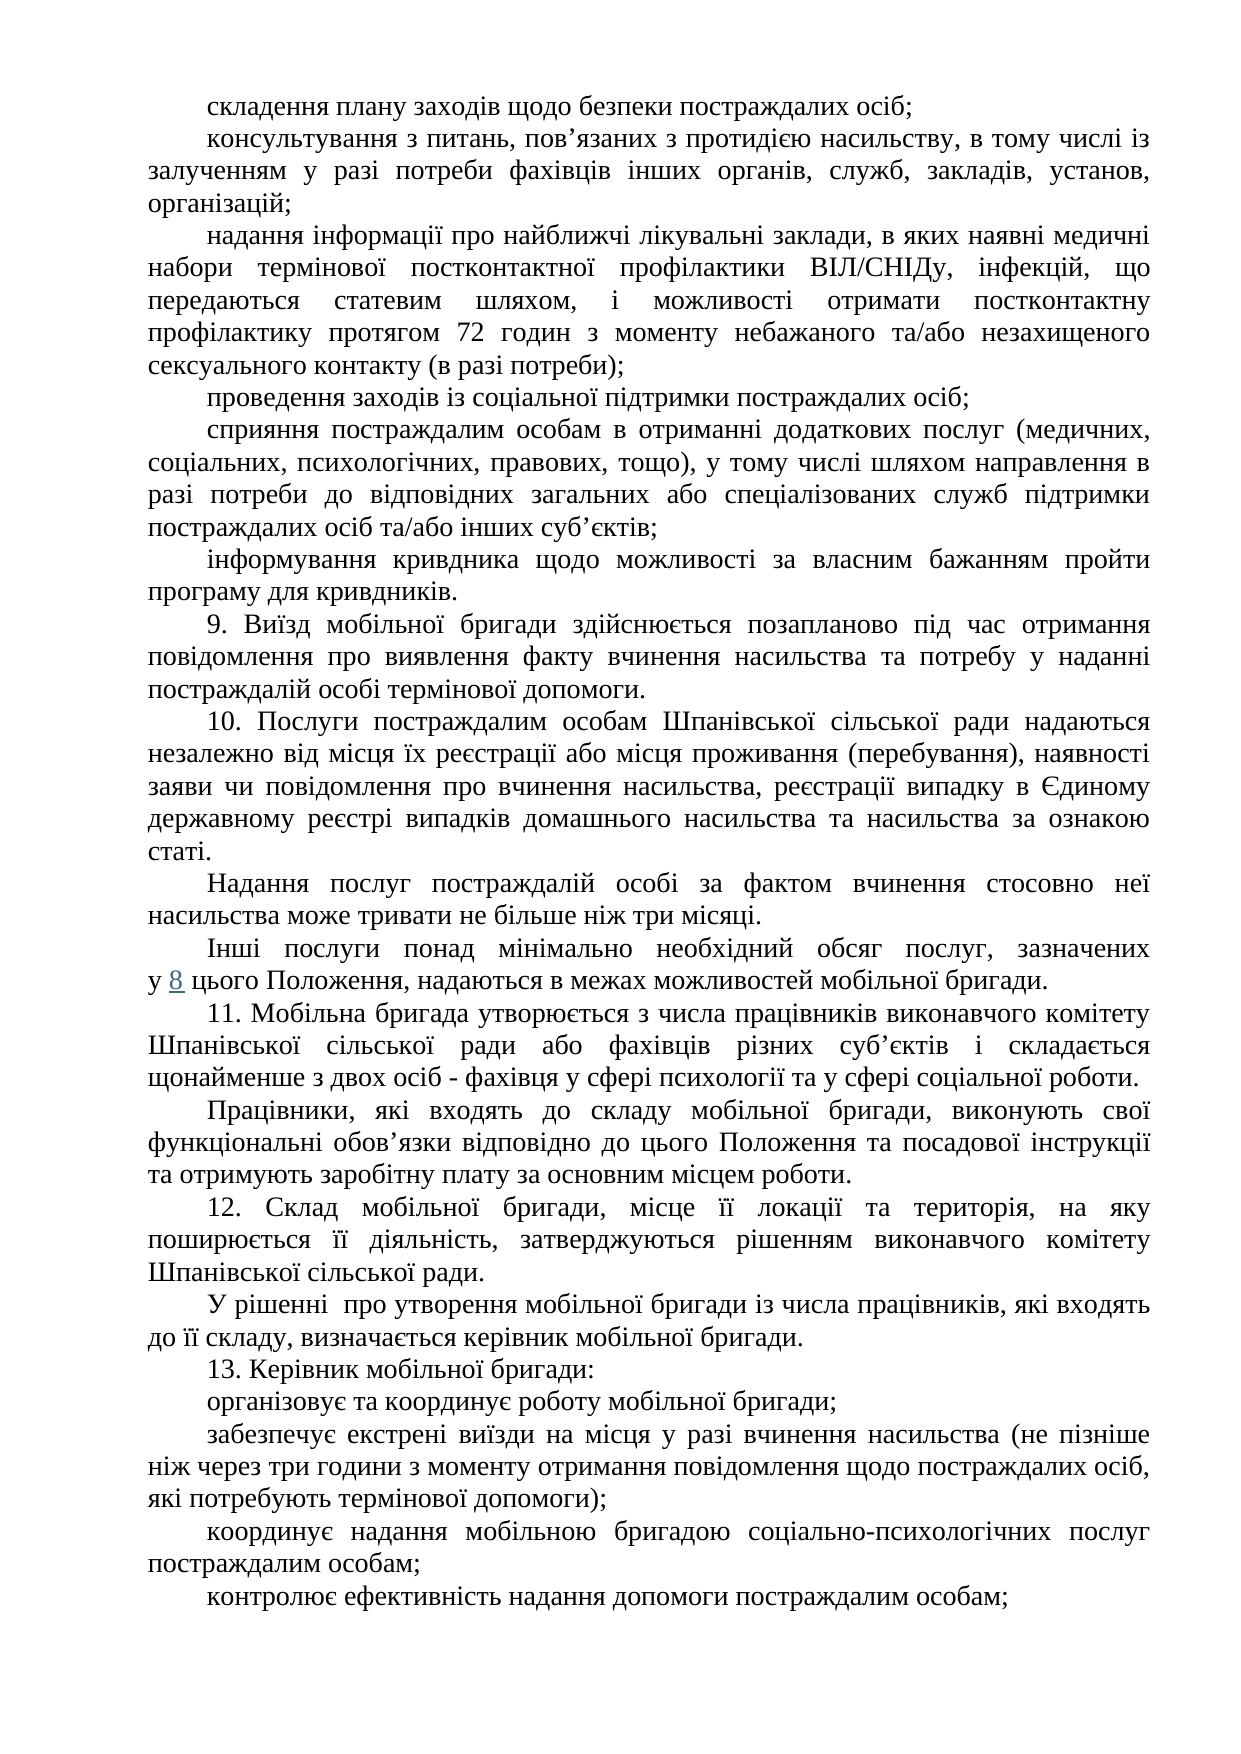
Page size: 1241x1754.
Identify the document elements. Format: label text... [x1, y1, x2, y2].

text Працівники, які входять до складу мобільної бригади, виконують свої функціональні обов’язки відповідно до цього Положення та посадової інструкції та отримують заробітну плату за основним місцем роботи. [148, 1093, 1152, 1190]
text 10. Послуги постраждалим особам Шпанівської сільської ради надаються незалежно від місця їх реєстрації або місця проживання (перебування), наявності заяви чи повідомлення про вчинення насильства, реєстрації випадку в Єдиному державному реєстрі випадків домашнього насильства та насильства за ознакою статі. [148, 704, 1152, 866]
text консультування з питань, пов’язаних з протидією насильству, в тому числі із залученням у разі потреби фахівців інших органів, служб, закладів, установ, організацій; [148, 121, 1152, 218]
text сприяння постраждалим особам в отриманні додаткових послуг (медичних, соціальних, психологічних, правових, тощо), у тому числі шляхом направлення в разі потреби до відповідних загальних або спеціалізованих служб підтримки постраждалих осіб та/або інших суб’єктів; [148, 412, 1152, 542]
text 11. Мобільна бригада утворюється з числа працівників виконавчого комітету Шпанівської сільської ради або фахівців різних суб’єктів і складається щонайменше з двох осіб - фахівця у сфері психології та у сфері соціальної роботи. [148, 996, 1152, 1093]
text інформування кривдника щодо можливості за власним бажанням пройти програму для кривдників. [148, 542, 1152, 607]
text проведення заходів із соціальної підтримки постраждалих осіб; [148, 380, 1152, 412]
text складення плану заходів щодо безпеки постраждалих осіб; [148, 88, 1152, 121]
text У рішенні про утворення мобільної бригади із числа працівників, які входять до її складу, визначається керівник мобільної бригади. [148, 1287, 1152, 1352]
text координує надання мобільною бригадою соціально-психологічних послуг постраждалим особам; [148, 1514, 1152, 1579]
text 12. Склад мобільної бригади, місце її локації та територія, на яку поширюється її діяльність, затверджуються рішенням виконавчого комітету Шпанівської сільської ради. [148, 1190, 1152, 1287]
text забезпечує екстрені виїзди на місця у разі вчинення насильства (не пізніше ніж через три години з моменту отримання повідомлення щодо постраждалих осіб, які потребують термінової допомоги); [148, 1417, 1152, 1514]
text Надання послуг постраждалій особі за фактом вчинення стосовно неї насильства може тривати не більше ніж три місяці. [148, 866, 1152, 931]
text 13. Керівник мобільної бригади: [148, 1352, 1152, 1384]
text організовує та координує роботу мобільної бригади; [148, 1384, 1152, 1417]
text Інші послуги понад мінімально необхідний обсяг послуг, зазначених у 8 цього Положення, надаються в межах можливостей мобільної бригади. [148, 931, 1152, 996]
text контролює ефективність надання допомоги постраждалим особам; [148, 1579, 1152, 1611]
text 9. Виїзд мобільної бригади здійснюється позапланово під час отримання повідомлення про виявлення факту вчинення насильства та потребу у наданні постраждалій особі термінової допомоги. [148, 607, 1152, 704]
text надання інформації про найближчі лікувальні заклади, в яких наявні медичні набори термінової постконтактної профілактики ВІЛ/СНІДу, інфекцій, що передаються статевим шляхом, і можливості отримати постконтактну профілактику протягом 72 годин з моменту небажаного та/або незахищеного сексуального контакту (в разі потреби); [148, 218, 1152, 380]
